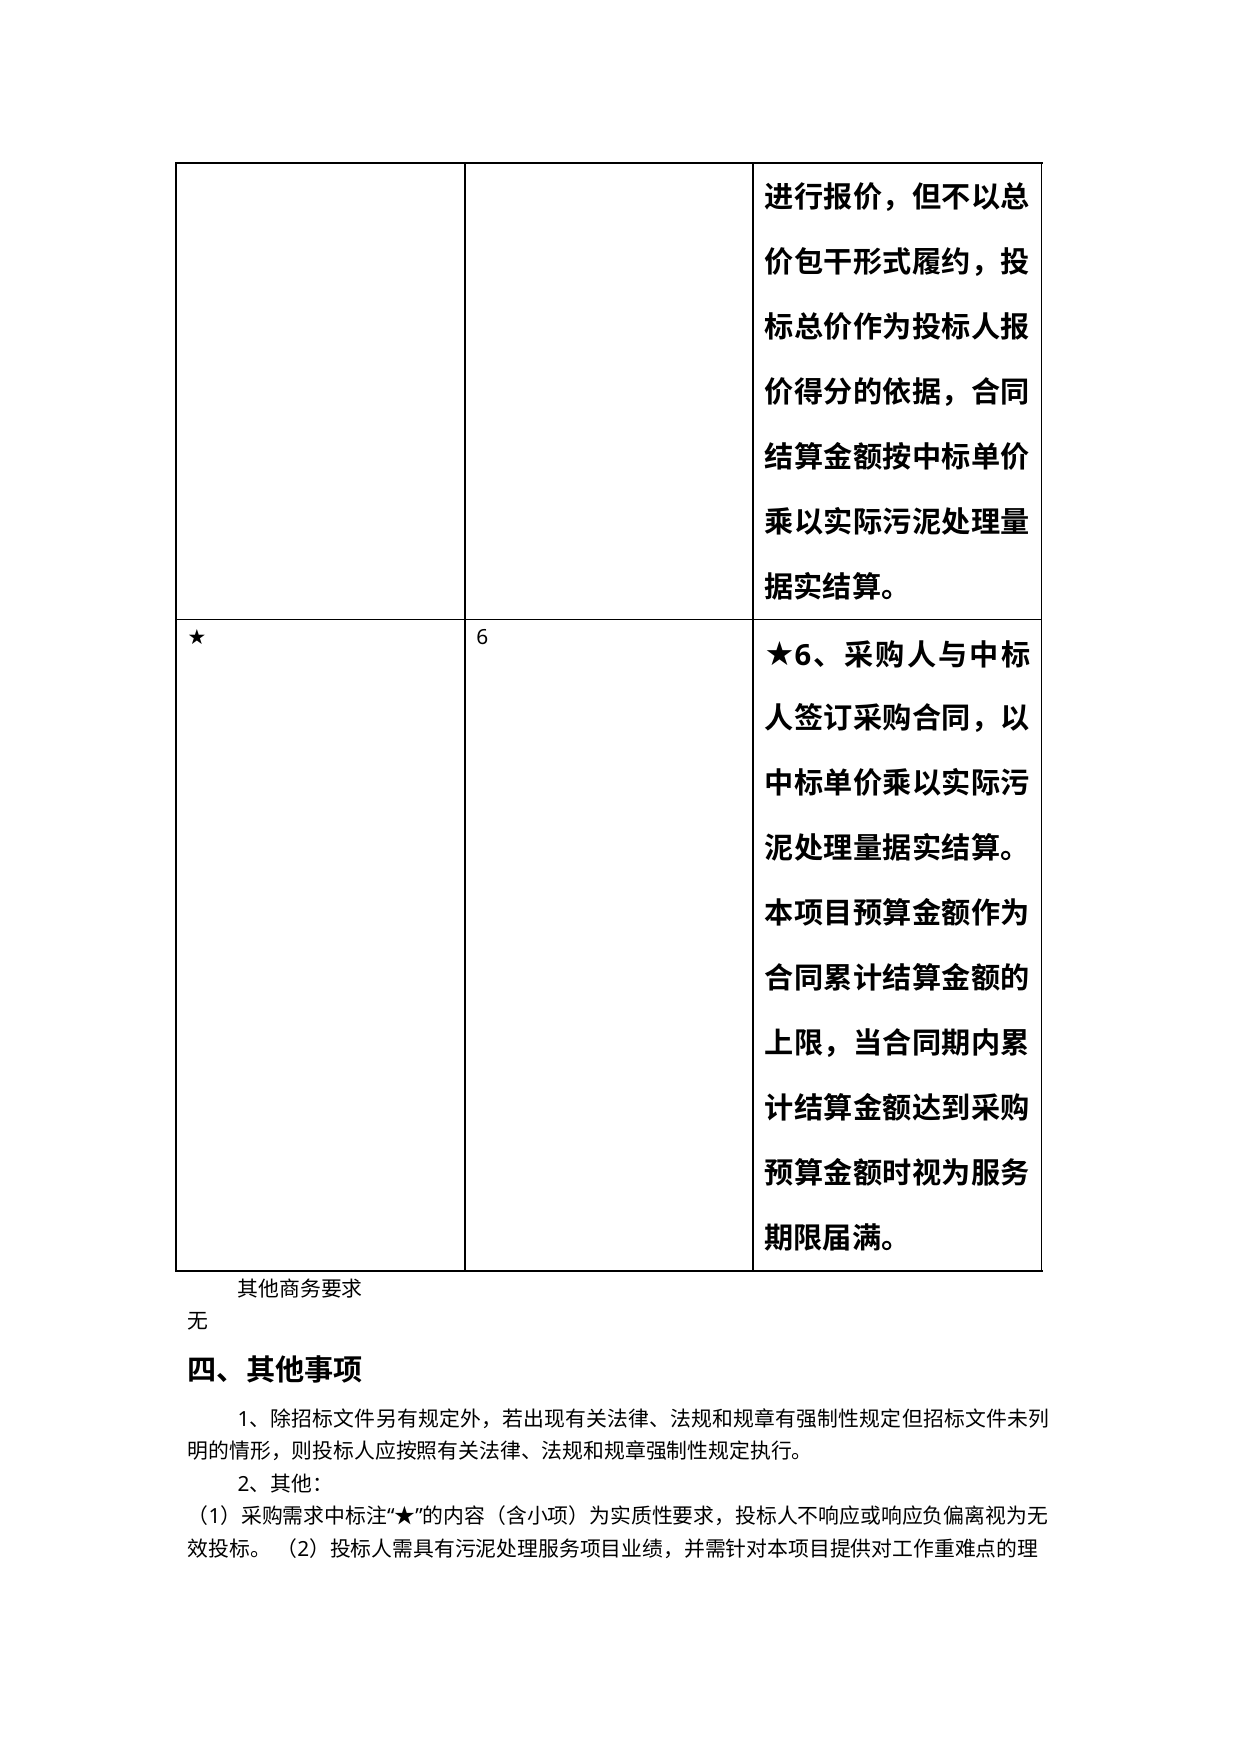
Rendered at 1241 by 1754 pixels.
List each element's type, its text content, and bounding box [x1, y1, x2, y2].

table_cell ★ [177, 620, 464, 1270]
text 无 [187, 1304, 1053, 1337]
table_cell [754, 164, 1041, 618]
text 1、除招标文件另有规定外，若出现有关法律、法规和规章有强制性规定但招标文件未列明的情形，则投标人应按照有关法律、法规和规章强制性规定执行。 [187, 1402, 1053, 1467]
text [187, 1499, 1053, 1564]
text 2、其他： [187, 1467, 1053, 1499]
text 四、其他事项 [187, 1337, 1053, 1402]
table_cell 6 [466, 620, 752, 1270]
table_cell ★6、采购人与中标人签订采购合同，以中标单价乘以实际污泥处理量据实结算。本项目预算金额作为合同累计结算金额的上限，当合同期内累计结算金额达到采购预算金额时视为服务期限届满。 [754, 620, 1041, 1270]
table_cell 5 [466, 164, 752, 618]
table_cell ★ [177, 164, 464, 618]
text 其他商务要求 [187, 1272, 1053, 1304]
